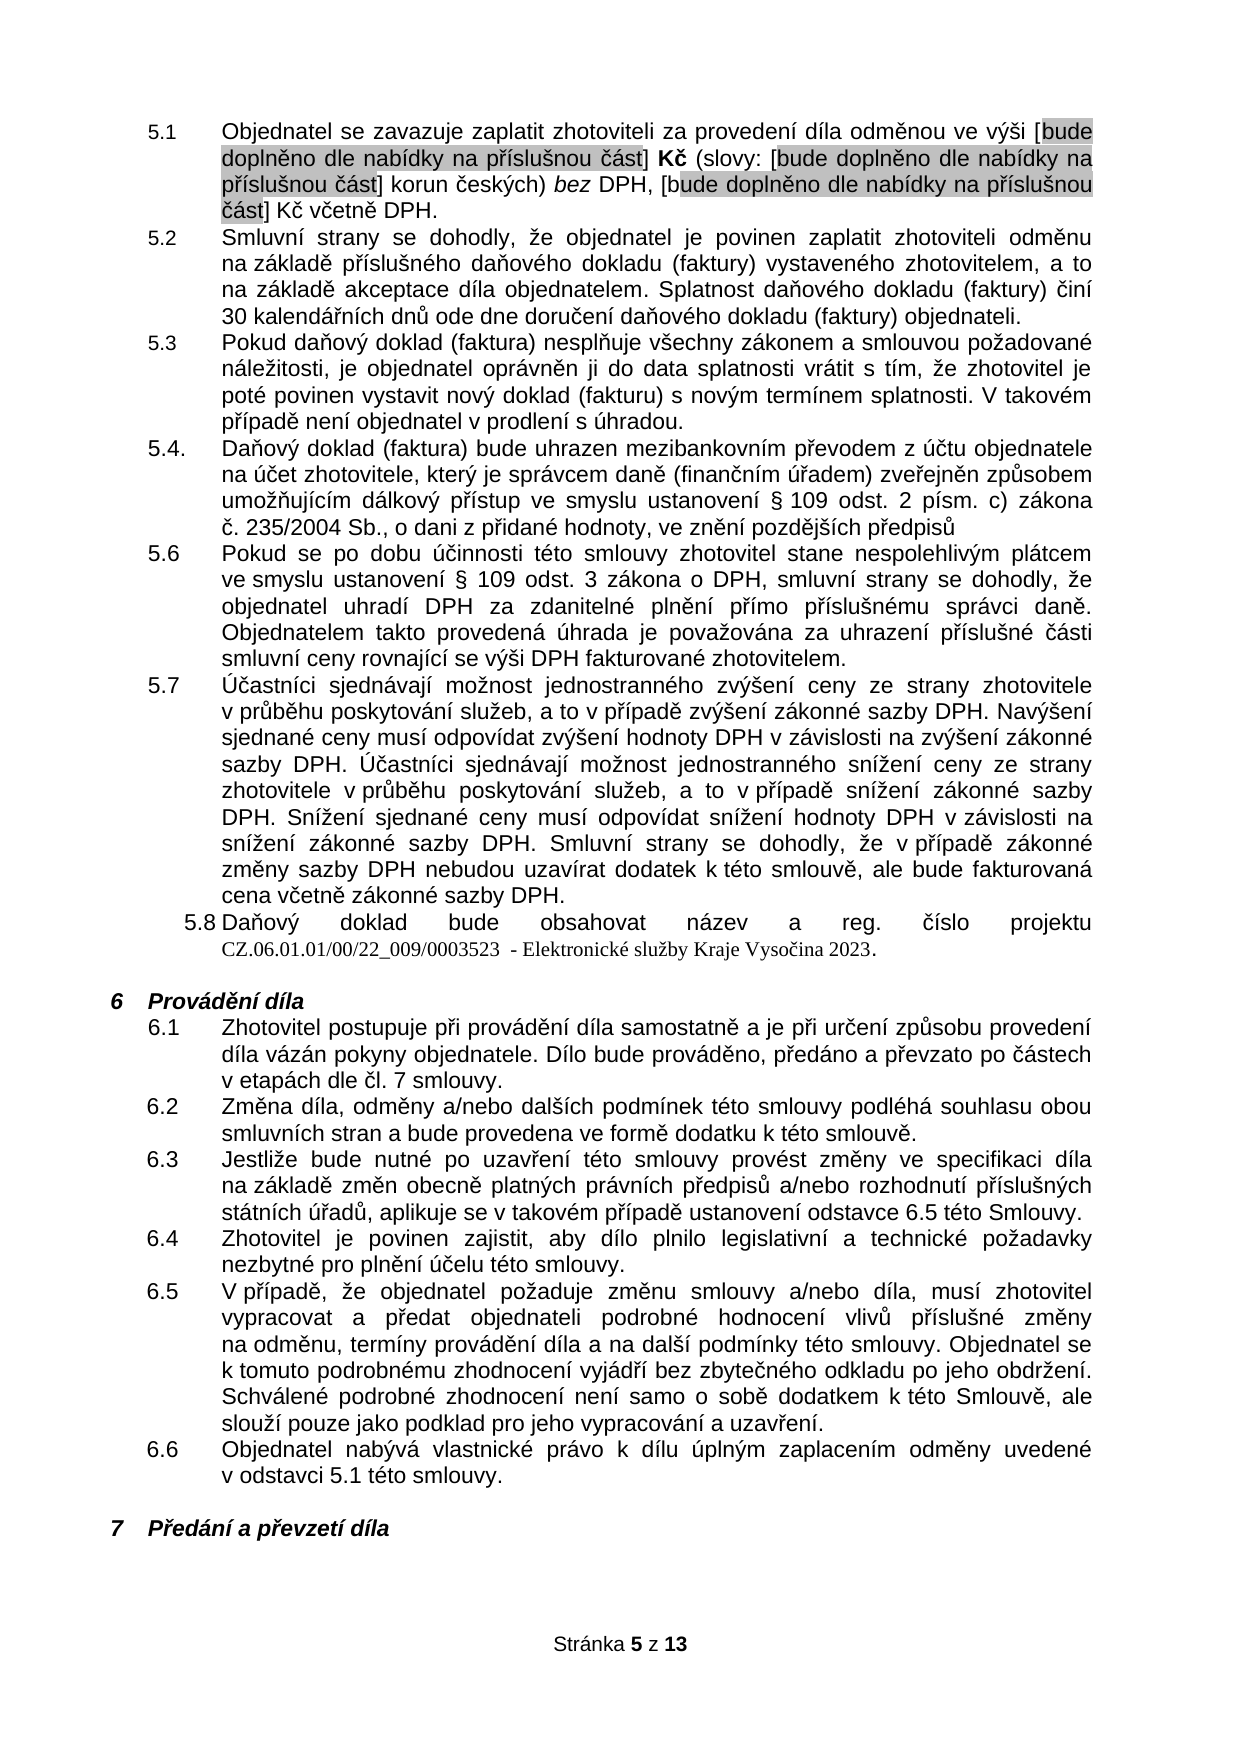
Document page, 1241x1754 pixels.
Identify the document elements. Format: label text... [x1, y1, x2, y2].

list Objednatel se zavazuje zaplatit zhotoviteli za provedení díla odměnou ve výši [bude doplněno dle nabídky na příslušnou část] Kč (slovy: [bude doplněno dle nabídky na příslušnou část] korun českých) bez DPH, [bude doplněno dle nabídky na příslušnou část] Kč včetně DPH. [148, 118, 1093, 224]
list Pokud se po dobu účinnosti této smlouvy zhotovitel stane nespolehlivým plátcem ve smyslu ustanovení § 109 odst. 3 zákona o DPH, smluvní strany se dohodly, že objednatel uhradí DPH za zdanitelné plnění přímo příslušnému správci daně. Objednatelem takto provedená úhrada je považována za uhrazení příslušné části smluvní ceny rovnající se výši DPH fakturované zhotovitelem. [148, 540, 1093, 672]
list Pokud daňový doklad (faktura) nesplňuje všechny zákonem a smlouvou požadované náležitosti, je objednatel oprávněn ji do data splatnosti vrátit s tím, že zhotovitel je poté povinen vystavit nový doklad (fakturu) s novým termínem splatnosti. V takovém případě není objednatel v prodlení s úhradou. [148, 329, 1093, 434]
list Změna díla, odměny a/nebo dalších podmínek této smlouvy podléhá souhlasu obou smluvních stran a bude provedena ve formě dodatku k této smlouvě. [146, 1093, 1093, 1146]
list Zhotovitel postupuje při provádění díla samostatně a je při určení způsobu provedení díla vázán pokyny objednatele. Dílo bude prováděno, předáno a převzato po částech v etapách dle čl. 7 smlouvy. [148, 1014, 1093, 1093]
list Předání a převzetí díla [110, 1515, 1093, 1541]
list Daňový doklad bude obsahovat název a reg. číslo projektu . [184, 909, 1093, 962]
list V případě, že objednatel požaduje změnu smlouvy a/nebo díla, musí zhotovitel vypracovat a předat objednateli podrobné hodnocení vlivů příslušné změny na odměnu, termíny provádění díla a na další podmínky této smlouvy. Objednatel se k tomuto podrobnému zhodnocení vyjádří bez zbytečného odkladu po jeho obdržení. Schválené podrobné zhodnocení není samo o sobě dodatkem k této Smlouvě, ale slouží pouze jako podklad pro jeho vypracování a uzavření. [146, 1278, 1093, 1436]
list Provádění díla [110, 988, 1093, 1014]
list Zhotovitel je povinen zajistit, aby dílo plnilo legislativní a technické požadavky nezbytné pro plnění účelu této smlouvy. [146, 1225, 1093, 1278]
list Objednatel nabývá vlastnické právo k dílu úplným zaplacením odměny uvedené v odstavci 5.1 této smlouvy. [146, 1436, 1093, 1489]
list Daňový doklad (faktura) bude uhrazen mezibankovním převodem z účtu objednatele na účet zhotovitele, který je správcem daně (finančním úřadem) zveřejněn způsobem umožňujícím dálkový přístup ve smyslu ustanovení § 109 odst. 2 písm. c) zákona č. 235/2004 Sb., o dani z přidané hodnoty, ve znění pozdějších předpisů [148, 434, 1093, 540]
list Jestliže bude nutné po uzavření této smlouvy provést změny ve specifikaci díla na základě změn obecně platných právních předpisů a/nebo rozhodnutí příslušných státních úřadů, aplikuje se v takovém případě ustanovení odstavce 6.5 této Smlouvy. [146, 1146, 1093, 1225]
list Smluvní strany se dohodly, že objednatel je povinen zaplatit zhotoviteli odměnu na základě příslušného daňového dokladu (faktury) vystaveného zhotovitelem, a to na základě akceptace díla objednatelem. Splatnost daňového dokladu (faktury) činí 30 kalendářních dnů ode dne doručení daňového dokladu (faktury) objednateli. [148, 224, 1093, 329]
list Účastníci sjednávají možnost jednostranného zvýšení ceny ze strany zhotovitele v průběhu poskytování služeb, a to v případě zvýšení zákonné sazby DPH. Navýšení sjednané ceny musí odpovídat zvýšení hodnoty DPH v závislosti na zvýšení zákonné sazby DPH. Účastníci sjednávají možnost jednostranného snížení ceny ze strany zhotovitele v průběhu poskytování služeb, a to v případě snížení zákonné sazby DPH. Snížení sjednané ceny musí odpovídat snížení hodnoty DPH v závislosti na snížení zákonné sazby DPH. Smluvní strany se dohodly, že v případě zákonné změny sazby DPH nebudou uzavírat dodatek k této smlouvě, ale bude fakturovaná cena včetně zákonné sazby DPH. [148, 672, 1093, 909]
